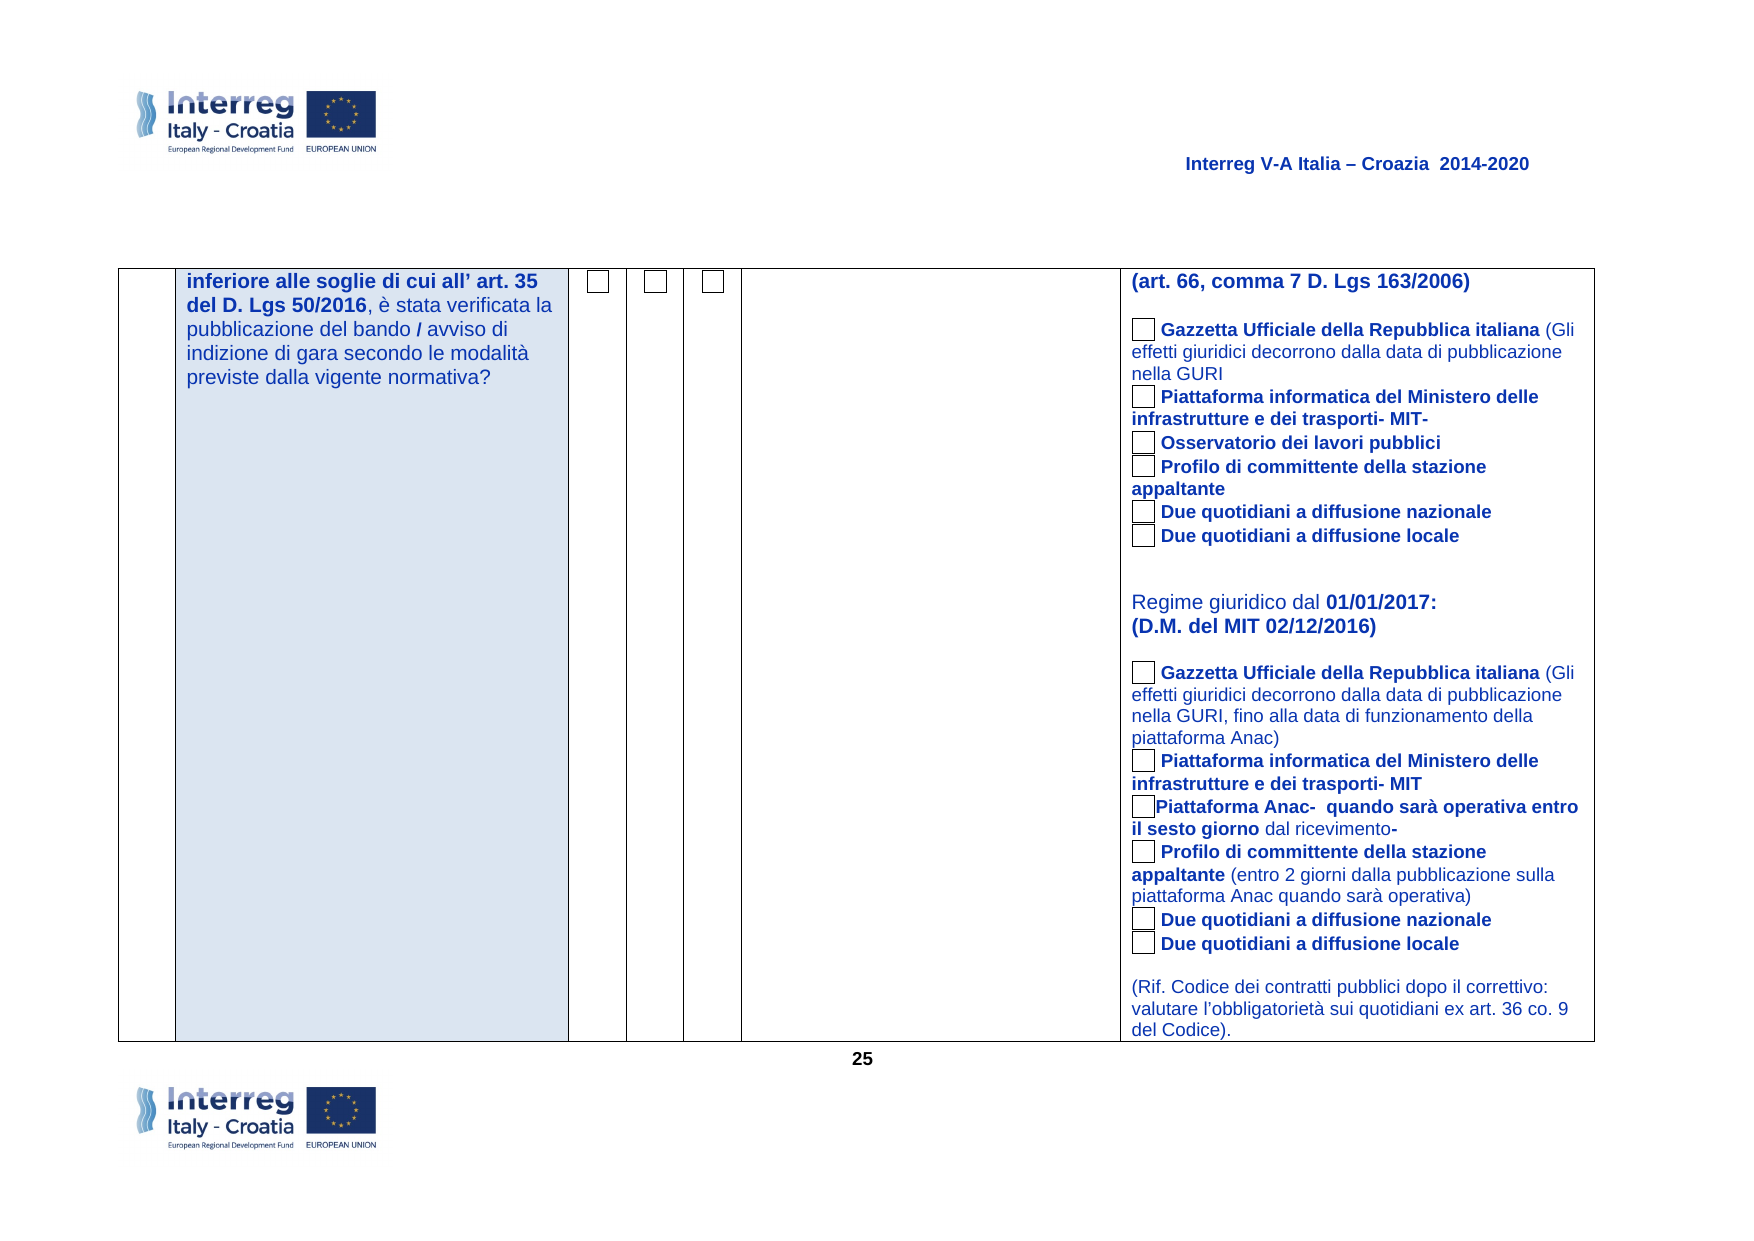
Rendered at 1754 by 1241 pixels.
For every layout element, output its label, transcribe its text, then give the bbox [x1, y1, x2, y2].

table_cell [119, 269, 175, 1041]
table_cell [569, 269, 626, 1041]
picture [118, 73, 394, 171]
table_cell [684, 269, 741, 1041]
table_cell [627, 269, 683, 1041]
table_cell [742, 269, 1120, 1041]
picture [118, 1069, 394, 1167]
